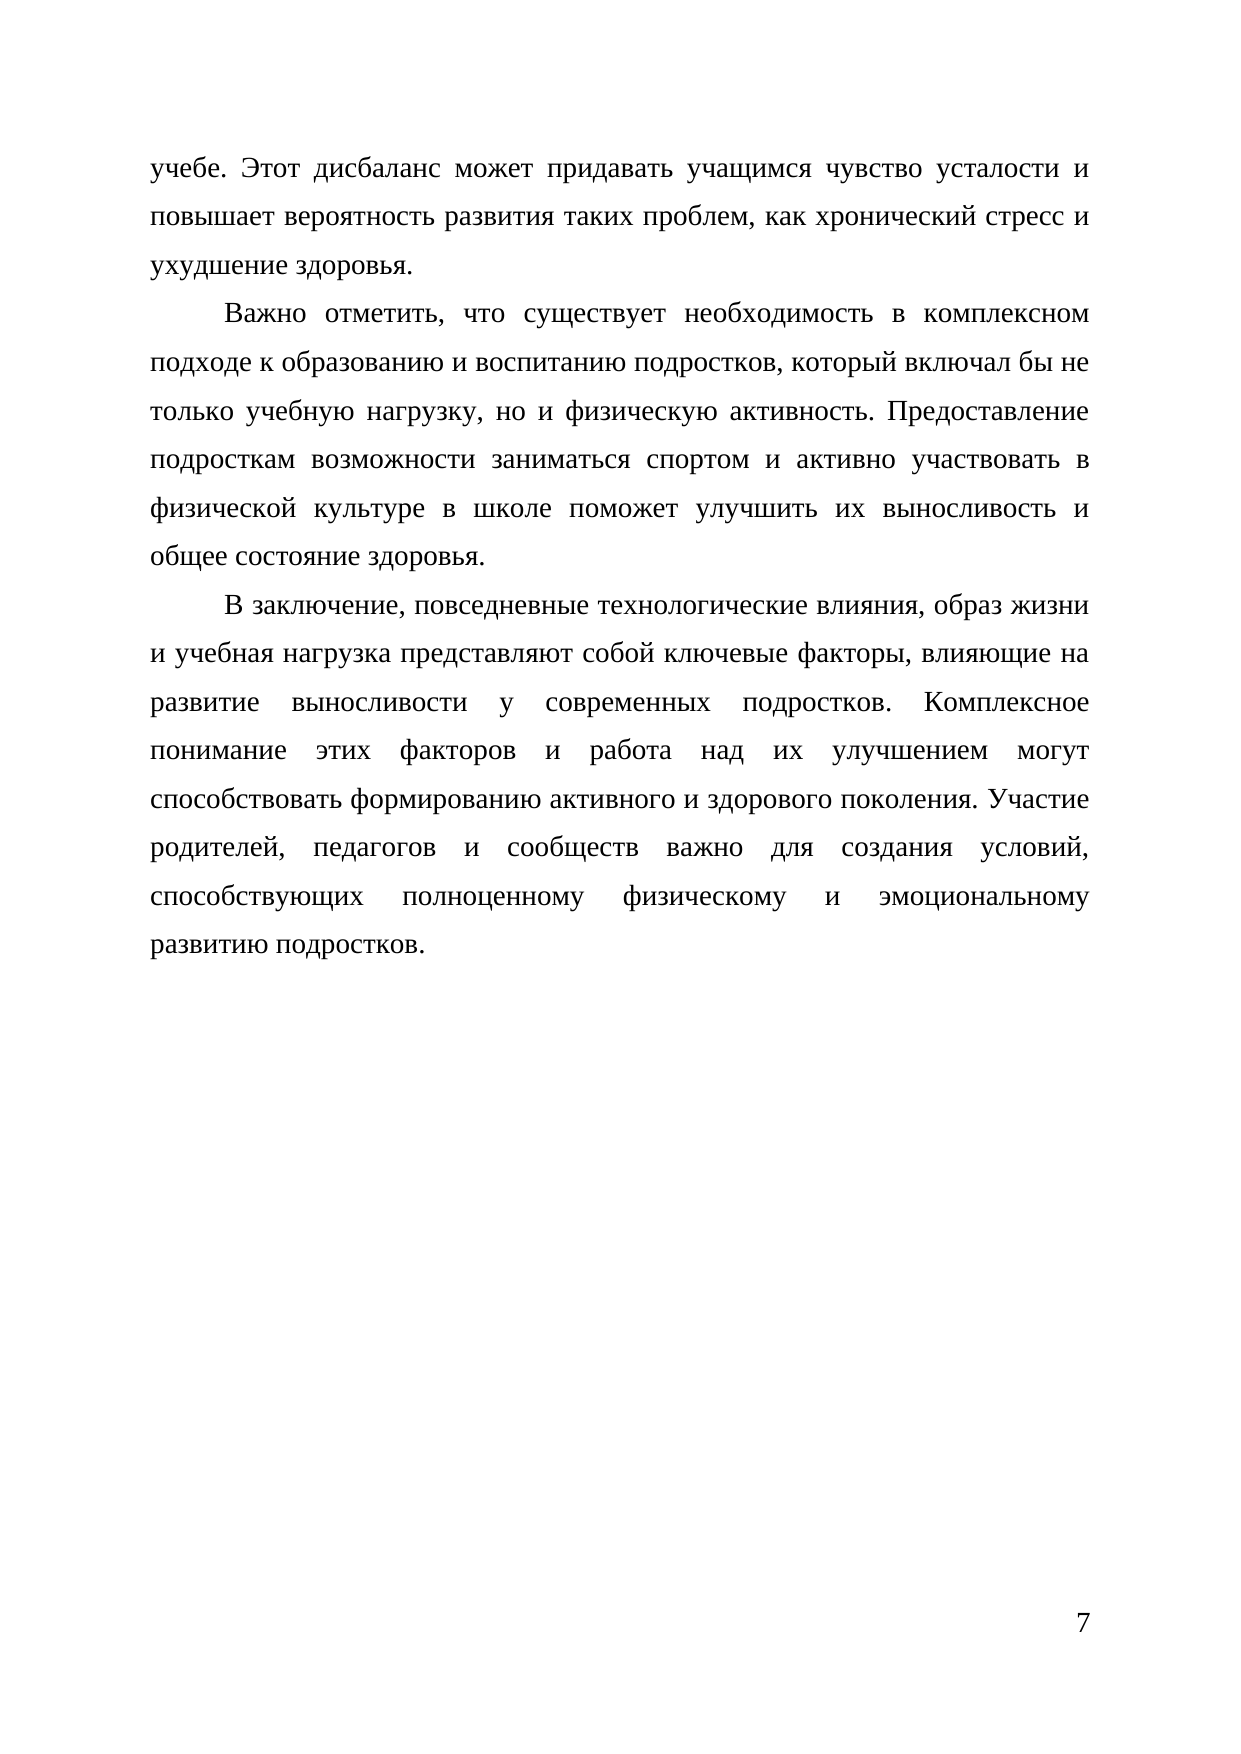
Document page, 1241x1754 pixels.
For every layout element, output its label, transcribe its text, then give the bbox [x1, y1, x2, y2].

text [150, 150, 1090, 281]
text Важно отметить, что существует необходимость в комплексном подходе к образованию и воспитанию подростков, который включал бы не только учебную нагрузку, но и физическую активность. Предоставление подросткам возможности заниматься спортом и активно участвовать в физической культуре в школе поможет улучшить их выносливость и общее состояние здоровья. [150, 296, 1090, 572]
text В заключение, повседневные технологические влияния, образ жизни и учебная нагрузка представляют собой ключевые факторы, влияющие на развитие выносливости у современных подростков. Комплексное понимание этих факторов и работа над их улучшением могут способствовать формированию активного и здорового поколения. Участие родителей, педагогов и сообществ важно для создания условий, способствующих полноценному физическому и эмоциональному развитию подростков. [150, 587, 1090, 960]
